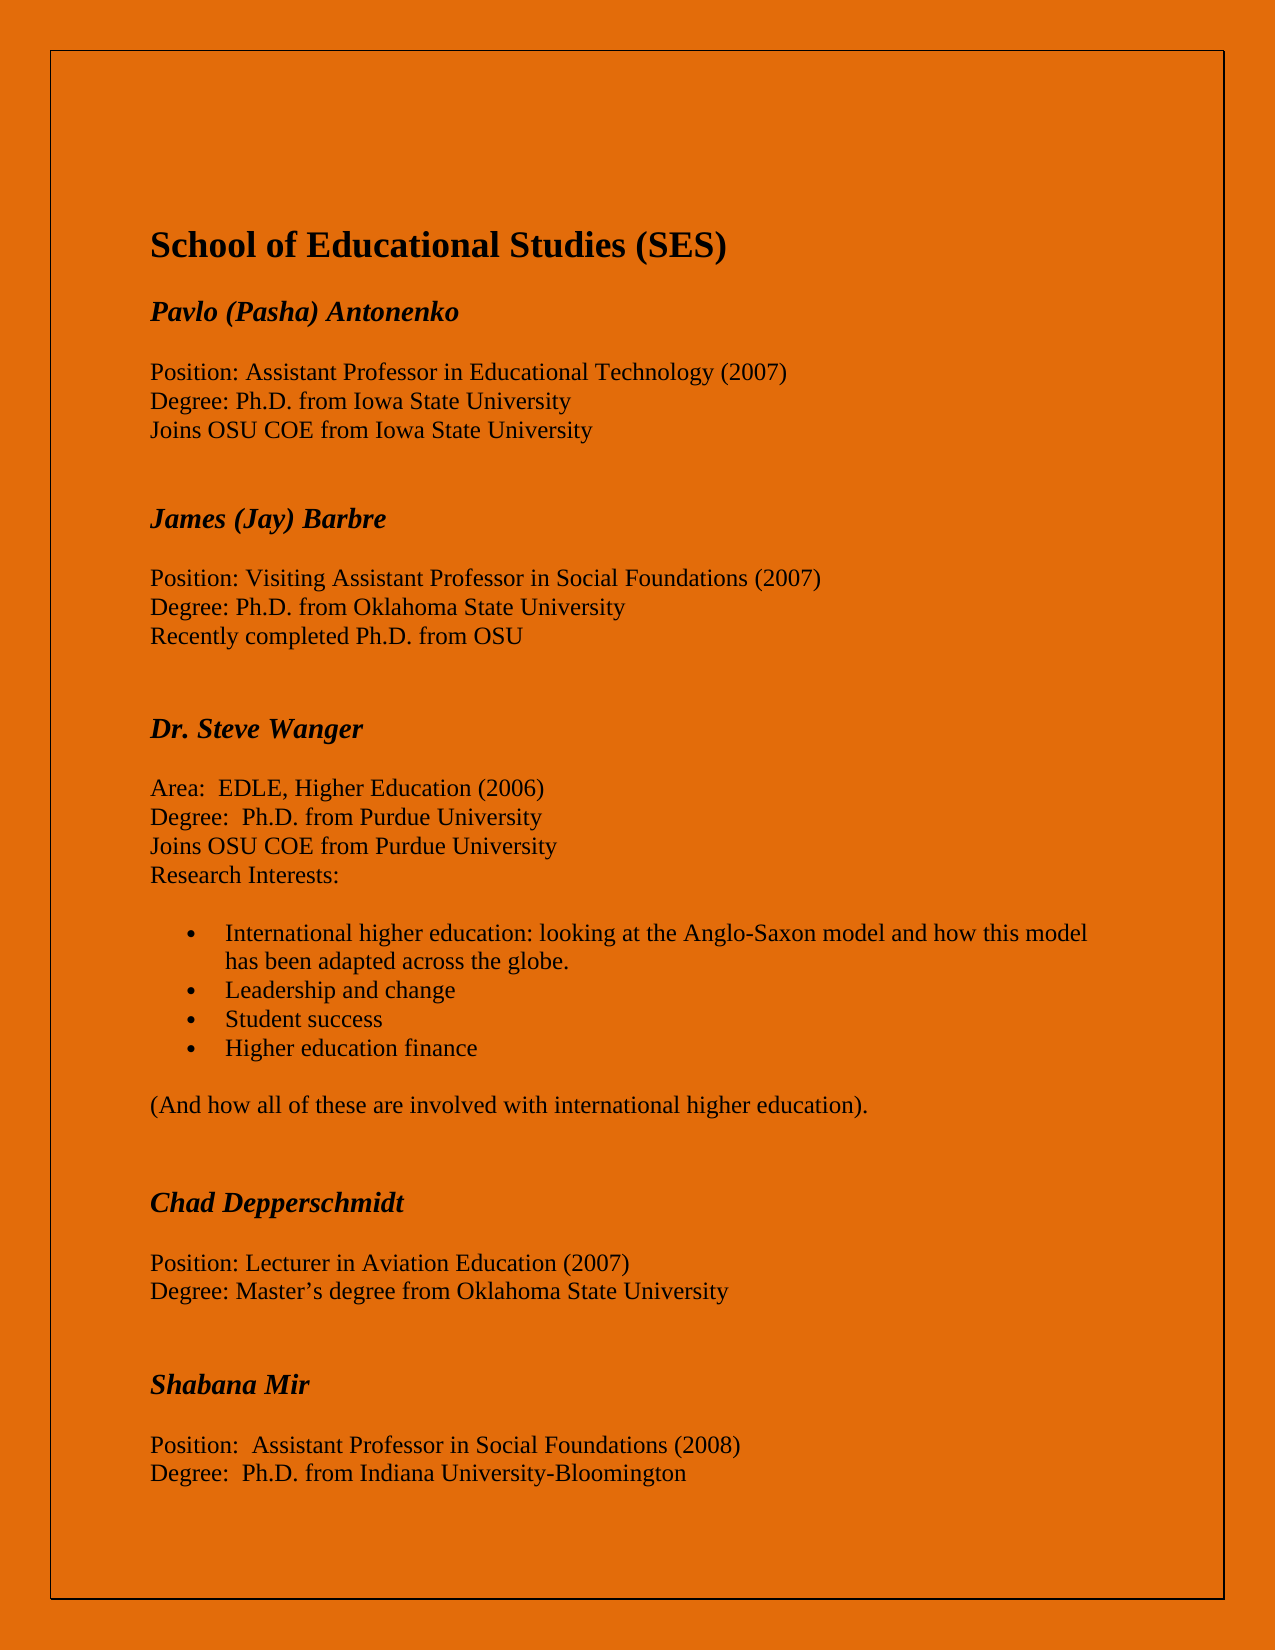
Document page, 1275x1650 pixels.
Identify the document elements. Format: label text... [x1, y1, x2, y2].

text Area: EDLE, Higher Education (2006) [150, 773, 1124, 802]
text Position: Visiting Assistant Professor in Social Foundations (2007) Degree: Ph.D. from Oklahoma State University Recently completed Ph.D. from OSU [150, 563, 1124, 678]
list Higher education finance [187, 1033, 1124, 1061]
text Joins OSU COE from Purdue University [150, 831, 1124, 860]
list International higher education: looking at the Anglo-Saxon model and how this model has been adapted across the globe. [187, 918, 1124, 975]
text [150, 1430, 1124, 1458]
text Pavlo (Pasha) Antonenko [150, 294, 1124, 328]
text Research Interests: [150, 860, 1124, 888]
list Leadership and change [187, 975, 1124, 1004]
text School of Educational Studies (SES) [150, 222, 1124, 265]
list Student success [187, 1004, 1124, 1033]
text Dr. Steve Wanger [150, 711, 1124, 745]
text Position: Lecturer in Aviation Education (2007) Degree: Master’s degree from Oklahoma State University [150, 1248, 1124, 1305]
text Degree: Ph.D. from Indiana University-Bloomington [150, 1458, 1124, 1487]
text Shabana Mir [150, 1367, 1124, 1401]
text Degree: Ph.D. from Purdue University [150, 802, 1124, 831]
text Chad Depperschmidt [150, 1185, 1124, 1218]
text James (Jay) Barbre [150, 501, 1124, 534]
text Position: Assistant Professor in Educational Technology (2007) Degree: Ph.D. from Iowa State University Joins OSU COE from Iowa State University [150, 357, 1124, 472]
text (And how all of these are involved with international higher education). [150, 1091, 1124, 1152]
